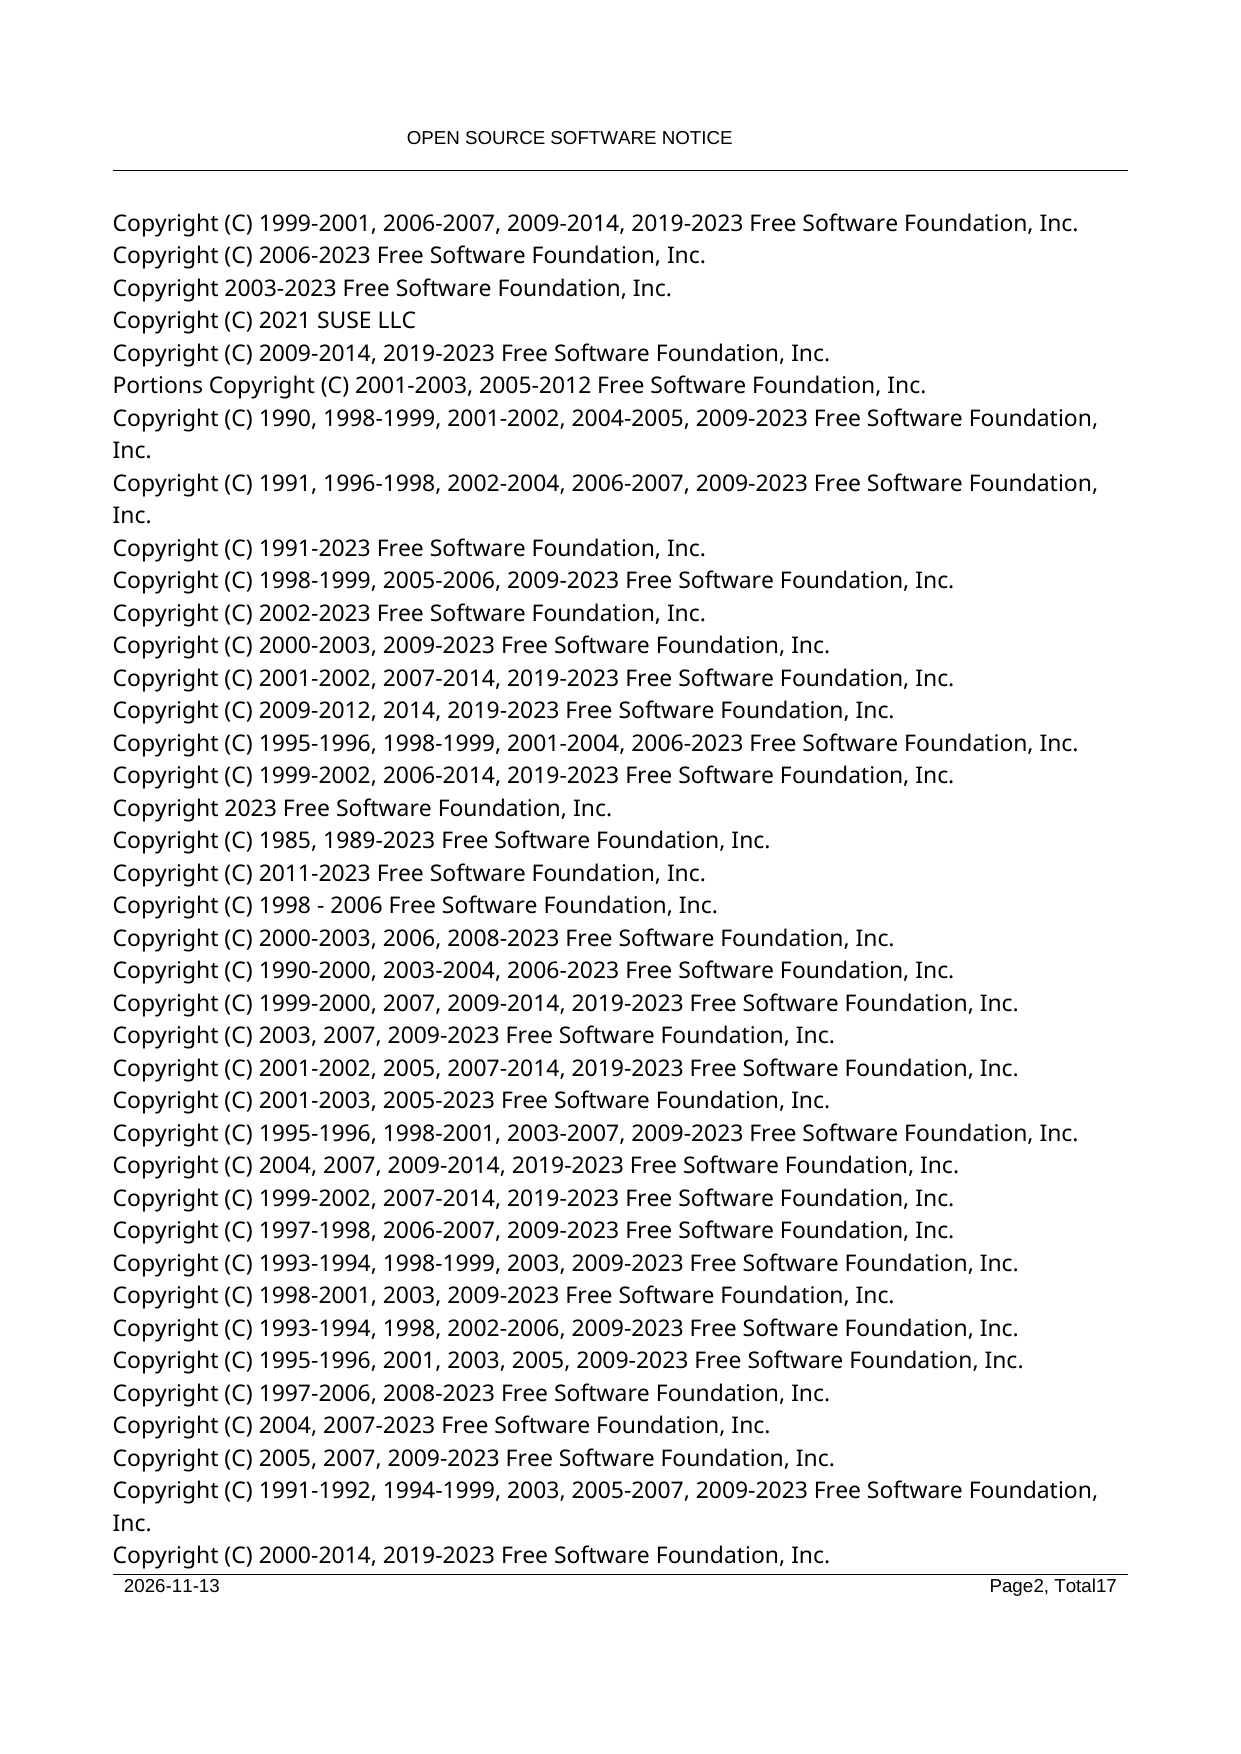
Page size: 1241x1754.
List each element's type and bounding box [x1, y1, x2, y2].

text [112, 206, 1128, 1571]
